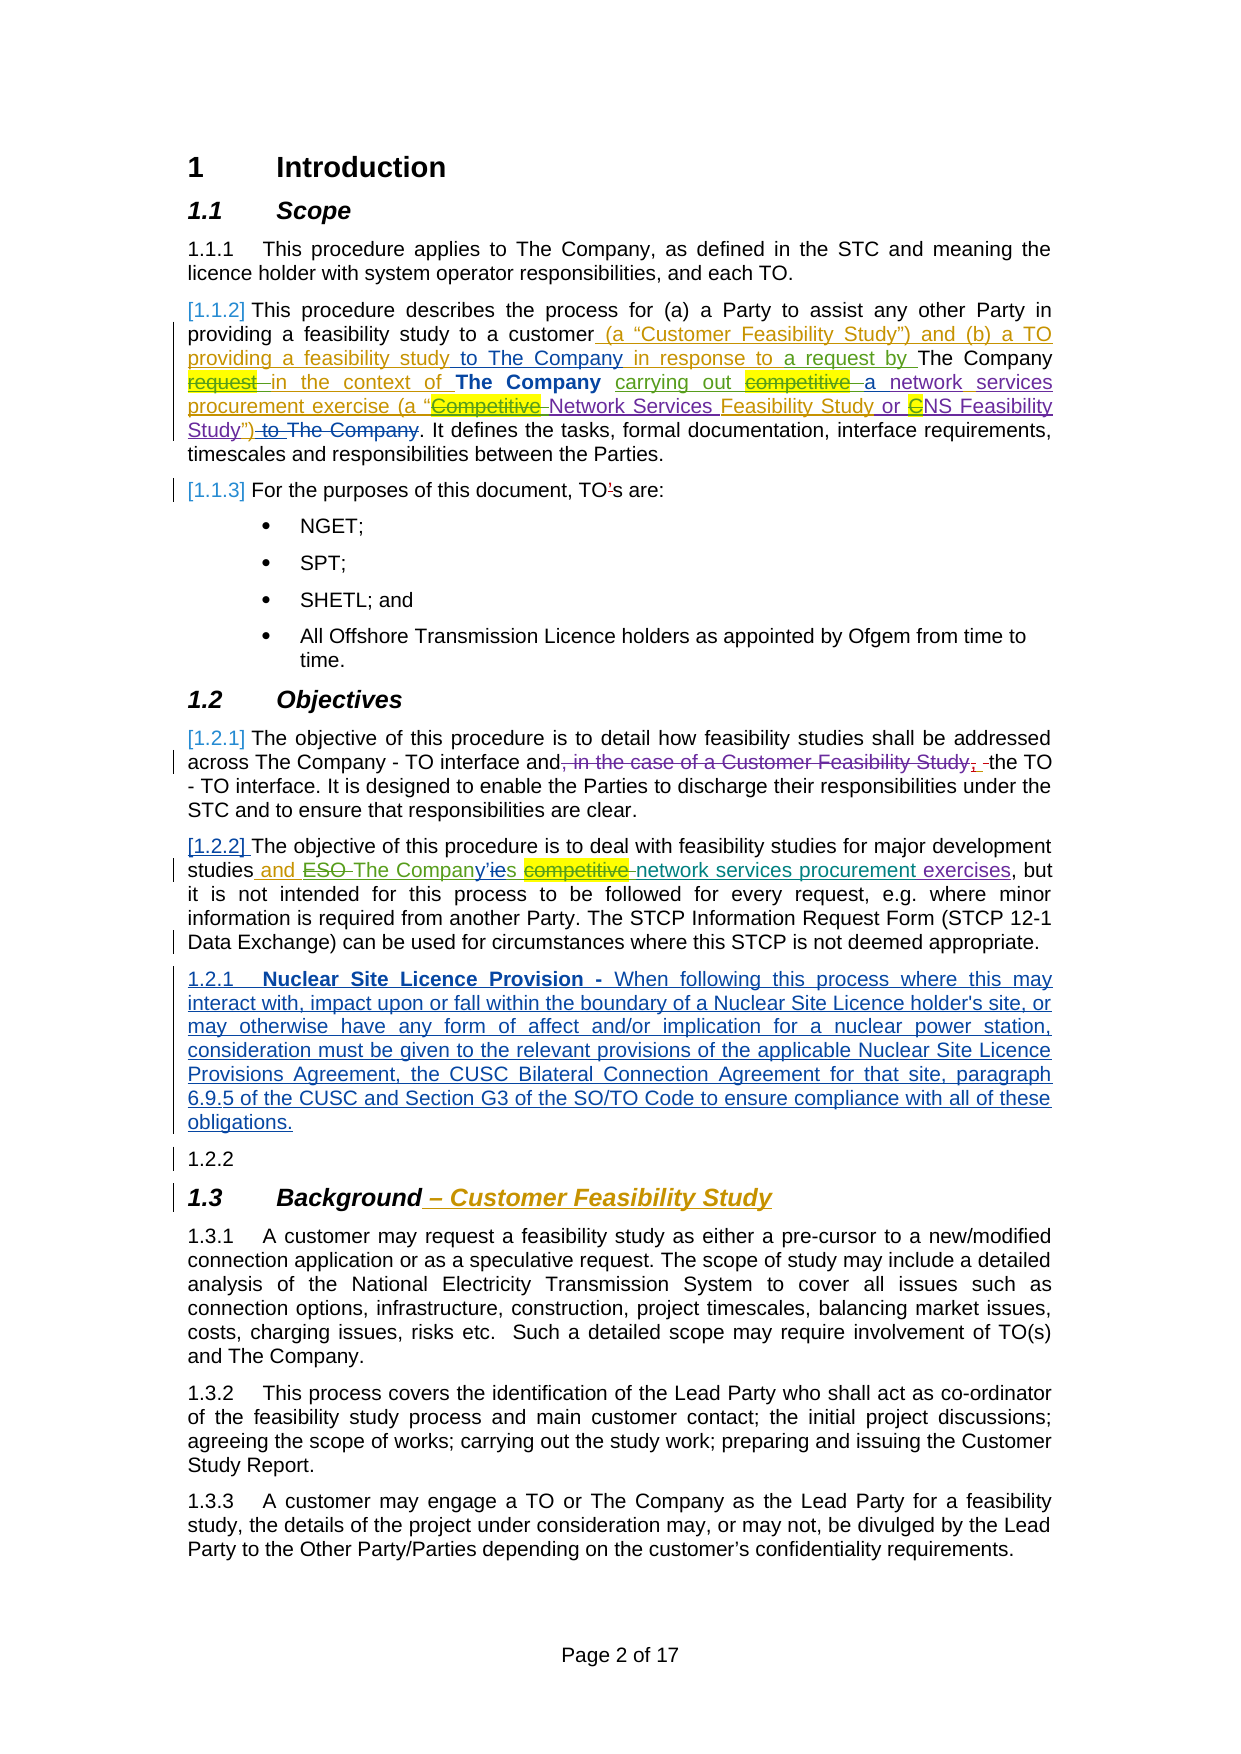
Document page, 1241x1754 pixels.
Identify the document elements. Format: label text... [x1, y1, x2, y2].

subtitle All Offshore Transmission Licence holders as appointed by Ofgem from time to time. [262, 624, 1053, 672]
subtitle Introduction [187, 150, 1053, 183]
subtitle A customer may engage a TO or The Company as the Lead Party for a feasibility study, the details of the project under consideration may, or may not, be divulged by the Lead Party to the Other Party/Parties depending on the customer’s confidentiality requirements. [187, 1489, 1053, 1561]
subtitle Scope [187, 196, 1053, 225]
subtitle Objectives [187, 684, 1053, 713]
subtitle The objective of this procedure is to deal with feasibility studies for major development studies, but it is not intended for this process to be followed for every request, e.g. where minor information is required from another Party. The STCP Information Request Form (STCP 12-1 Data Exchange) can be used for circumstances where this STCP is not deemed appropriate. [187, 834, 1053, 954]
subtitle SPT; [262, 551, 1053, 575]
subtitle This procedure applies to The Company, as defined in the STC and meaning the licence holder with system operator responsibilities, and each TO. [187, 237, 1053, 285]
subtitle SHETL; and [262, 587, 1053, 612]
subtitle Background [187, 1183, 1053, 1212]
subtitle NGET; [262, 514, 1053, 538]
subtitle This procedure describes the process for (a) a Party to assist any other Party in providing a feasibility study to a customerThe CompanyThe Company . It defines the tasks, formal documentation, interface requirements, timescales and responsibilities between the Parties. [187, 415, 1053, 465]
subtitle A customer may request a feasibility study as either a pre-cursor to a new/modified connection application or as a speculative request. The scope of study may include a detailed analysis of the National Electricity Transmission System to cover all issues such as connection options, infrastructure, construction, project timescales, balancing market issues, costs, charging issues, risks etc. Such a detailed scope may require involvement of TO(s) and The Company. [187, 1224, 1053, 1368]
subtitle This procedure describes the process for (a) a Party to assist any other Party in providing a feasibility study to a customerThe CompanyThe Company . It defines the tasks, formal documentation, interface requirements, timescales and responsibilities between the Parties. [187, 298, 1053, 414]
subtitle The objective of this procedure is to detail how feasibility studies shall be addressed across The Company - TO interface andthe TO - TO interface. It is designed to enable the Parties to discharge their responsibilities under the STC and to ensure that responsibilities are clear. [187, 726, 1053, 822]
subtitle This process covers the identification of the Lead Party who shall act as co-ordinator of the feasibility study process and main customer contact; the initial project discussions; agreeing the scope of works; carrying out the study work; preparing and issuing the Customer Study Report. [187, 1381, 1053, 1476]
subtitle For the purposes of this document, TOs are: [187, 478, 1053, 502]
